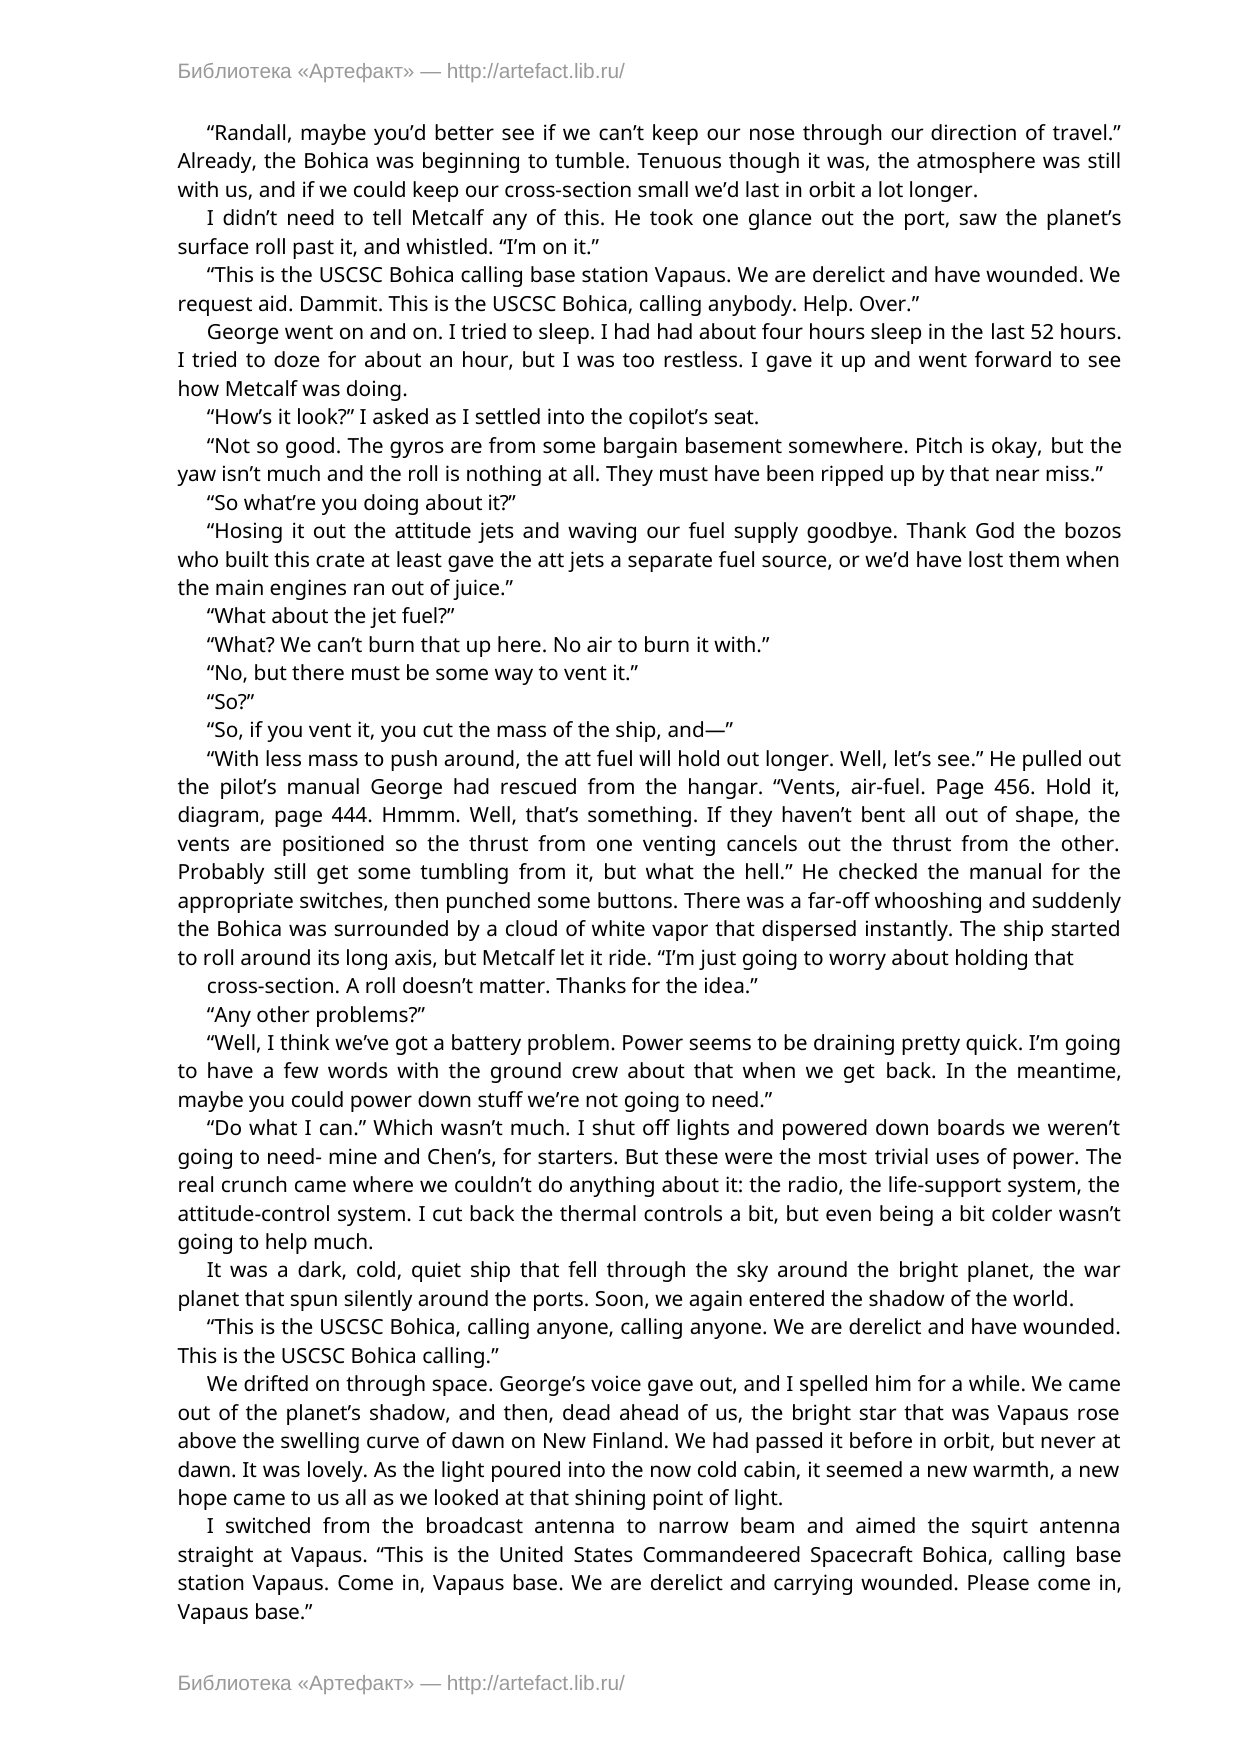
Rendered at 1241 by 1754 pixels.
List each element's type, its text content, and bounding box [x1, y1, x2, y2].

text cross-section. A roll doesn’t matter. Thanks for the idea.” [177, 971, 1122, 1000]
text “How’s it look?” I asked as I settled into the copilot’s seat. [177, 402, 1122, 431]
text I switched from the broadcast antenna to narrow beam and aimed the squirt antenna straight at Vapaus. “This is the United States Commandeered Spacecraft Bohica, calling base station Vapaus. Come in, Vapaus base. We are derelict and carrying wounded. Please come in, Vapaus base.” [177, 1512, 1122, 1625]
text “What? We can’t burn that up here. No air to burn it with.” [177, 630, 1122, 658]
text “No, but there must be some way to vent it.” [177, 658, 1122, 687]
text “So, if you vent it, you cut the mass of the ship, and—” [177, 715, 1122, 744]
text “Do what I can.” Which wasn’t much. I shut off lights and powered down boards we weren’t going to need- mine and Chen’s, for starters. But these were the most trivial uses of power. The real crunch came where we couldn’t do anything about it: the radio, the life-support system, the attitude-control system. I cut back the thermal controls a bit, but even being a bit colder wasn’t going to help much. [177, 1113, 1122, 1256]
text “This is the USCSC Bohica, calling anyone, calling anyone. We are derelict and have wounded. This is the USCSC Bohica calling.” [177, 1312, 1122, 1369]
text “So?” [177, 687, 1122, 715]
text It was a dark, cold, quiet ship that fell through the sky around the bright planet, the war planet that spun silently around the ports. Soon, we again entered the shadow of the world. [177, 1256, 1122, 1312]
text “So what’re you doing about it?” [177, 488, 1122, 516]
text “Randall, maybe you’d better see if we can’t keep our nose through our direction of travel.” Already, the Bohica was beginning to tumble. Tenuous though it was, the atmosphere was still with us, and if we could keep our cross-section small we’d last in orbit a lot longer. [177, 118, 1122, 203]
text “With less mass to push around, the att fuel will hold out longer. Well, let’s see.” He pulled out the pilot’s manual George had rescued from the hangar. “Vents, air-fuel. Page 456. Hold it, diagram, page 444. Hmmm. Well, that’s something. If they haven’t bent all out of shape, the vents are positioned so the thrust from one venting cancels out the thrust from the other. Probably still get some tumbling from it, but what the hell.” He checked the manual for the appropriate switches, then punched some buttons. There was a far-off whooshing and suddenly the Bohica was surrounded by a cloud of white vapor that dispersed instantly. The ship started to roll around its long axis, but Metcalf let it ride. “I’m just going to worry about holding that [177, 744, 1122, 971]
text “Not so good. The gyros are from some bargain basement somewhere. Pitch is okay, but the yaw isn’t much and the roll is nothing at all. They must have been ripped up by that near miss.” [177, 431, 1122, 488]
text We drifted on through space. George’s voice gave out, and I spelled him for a while. We came out of the planet’s shadow, and then, dead ahead of us, the bright star that was Vapaus rose above the swelling curve of dawn on New Finland. We had passed it before in orbit, but never at dawn. It was lovely. As the light poured into the now cold cabin, it seemed a new warmth, a new hope came to us all as we looked at that shining point of light. [177, 1369, 1122, 1512]
text “This is the USCSC Bohica calling base station Vapaus. We are derelict and have wounded. We request aid. Dammit. This is the USCSC Bohica, calling anybody. Help. Over.” [177, 260, 1122, 317]
text George went on and on. I tried to sleep. I had had about four hours sleep in the last 52 hours. I tried to doze for about an hour, but I was too restless. I gave it up and went forward to see how Metcalf was doing. [177, 317, 1122, 402]
text I didn’t need to tell Metcalf any of this. He took one glance out the port, saw the planet’s surface roll past it, and whistled. “I’m on it.” [177, 203, 1122, 260]
text “Any other problems?” [177, 1000, 1122, 1028]
text “Hosing it out the attitude jets and waving our fuel supply goodbye. Thank God the bozos who built this crate at least gave the att jets a separate fuel source, or we’d have lost them when the main engines ran out of juice.” [177, 516, 1122, 602]
text “What about the jet fuel?” [177, 602, 1122, 630]
text “Well, I think we’ve got a battery problem. Power seems to be draining pretty quick. I’m going to have a few words with the ground crew about that when we get back. In the meantime, maybe you could power down stuff we’re not going to need.” [177, 1028, 1122, 1113]
